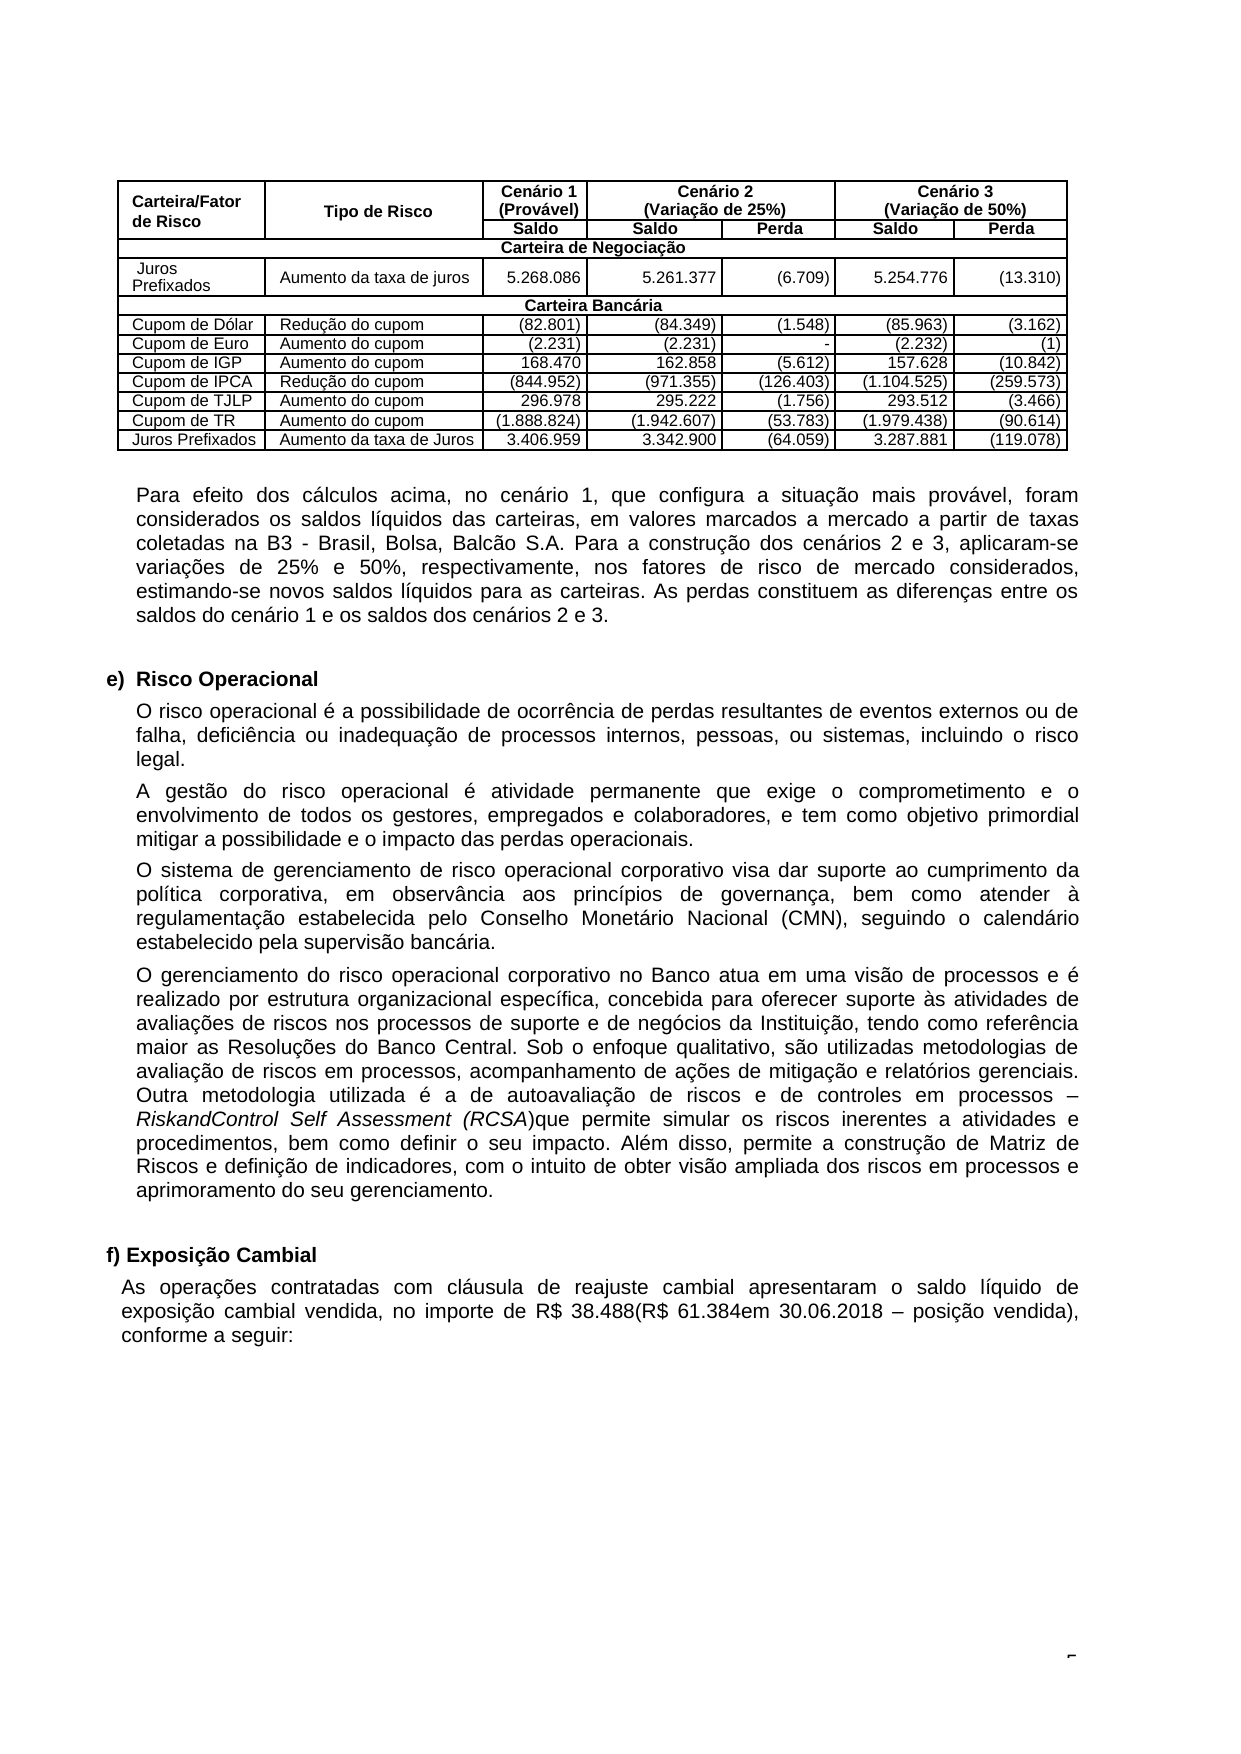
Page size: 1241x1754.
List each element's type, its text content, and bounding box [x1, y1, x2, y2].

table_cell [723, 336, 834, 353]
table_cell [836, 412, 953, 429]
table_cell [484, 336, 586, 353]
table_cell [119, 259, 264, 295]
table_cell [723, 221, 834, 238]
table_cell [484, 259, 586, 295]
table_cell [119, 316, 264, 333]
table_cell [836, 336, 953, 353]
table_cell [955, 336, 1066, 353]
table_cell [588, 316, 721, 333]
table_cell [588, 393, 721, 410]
text O sistema de gerenciamento de risco operacional corporativo visa dar suporte ao cumprimento da política corporativa, em observância aos princípios de governança, bem como atender à regulamentação estabelecida pelo Conselho Monetário Nacional (CMN), seguindo o calendário estabelecido pela supervisão bancária. [136, 858, 1080, 954]
text Para efeito dos cálculos acima, no cenário 1, que configura a situação mais provável, foram considerados os saldos líquidos das carteiras, em valores marcados a mercado a partir de taxas coletadas na B3 - Brasil, Bolsa, Balcão S.A. Para a construção dos cenários 2 e 3, aplicaram-se variações de 25% e 50%, respectivamente, nos fatores de risco de mercado considerados, estimando-se novos saldos líquidos para as carteiras. As perdas constituem as diferenças entre os saldos do cenário 1 e os saldos dos cenários 2 e 3. [136, 483, 1080, 627]
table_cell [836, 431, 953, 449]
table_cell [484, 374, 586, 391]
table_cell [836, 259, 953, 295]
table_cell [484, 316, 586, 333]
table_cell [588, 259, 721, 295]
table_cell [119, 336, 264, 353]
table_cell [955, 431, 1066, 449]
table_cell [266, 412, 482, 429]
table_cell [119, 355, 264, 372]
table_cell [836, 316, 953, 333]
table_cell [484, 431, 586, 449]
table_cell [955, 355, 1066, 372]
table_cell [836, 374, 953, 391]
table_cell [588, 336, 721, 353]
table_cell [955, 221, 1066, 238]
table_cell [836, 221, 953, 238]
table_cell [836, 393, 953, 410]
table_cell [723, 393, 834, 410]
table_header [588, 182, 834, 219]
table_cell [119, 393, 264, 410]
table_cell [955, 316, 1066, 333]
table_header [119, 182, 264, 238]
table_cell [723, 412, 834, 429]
text As operações contratadas com cláusula de reajuste cambial apresentaram o saldo líquido de exposição cambial vendida, no importe de R$ 38.488(R$ 61.384em 30.06.2018 – posição vendida), conforme a seguir: [121, 1275, 1080, 1347]
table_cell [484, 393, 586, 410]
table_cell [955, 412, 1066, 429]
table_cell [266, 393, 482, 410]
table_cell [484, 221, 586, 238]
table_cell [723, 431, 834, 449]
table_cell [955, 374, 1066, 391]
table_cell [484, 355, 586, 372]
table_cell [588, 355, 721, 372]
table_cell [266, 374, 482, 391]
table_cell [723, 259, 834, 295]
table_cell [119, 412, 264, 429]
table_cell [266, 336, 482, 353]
subtitle Exposição Cambial [106, 1243, 1226, 1267]
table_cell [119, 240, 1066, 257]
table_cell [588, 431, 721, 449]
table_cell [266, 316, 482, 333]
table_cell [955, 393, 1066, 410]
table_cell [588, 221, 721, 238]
text O gerenciamento do risco operacional corporativo no Banco atua em uma visão de processos e é realizado por estrutura organizacional específica, concebida para oferecer suporte às atividades de avaliações de riscos nos processos de suporte e de negócios da Instituição, tendo como referência maior as Resoluções do Banco Central. Sob o enfoque qualitativo, são utilizadas metodologias de avaliação de riscos em processos, acompanhamento de ações de mitigação e relatórios gerenciais. Outra metodologia utilizada é a de autoavaliação de riscos e de controles em processos – RiskandControl Self Assessment (RCSA)que permite simular os riscos inerentes a atividades e procedimentos, bem como definir o seu impacto. Além disso, permite a construção de Matriz de Riscos e definição de indicadores, com o intuito de obter visão ampliada dos riscos em processos e aprimoramento do seu gerenciamento. [136, 963, 1080, 1202]
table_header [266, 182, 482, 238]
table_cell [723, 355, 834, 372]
subtitle Risco Operacional [106, 667, 1226, 691]
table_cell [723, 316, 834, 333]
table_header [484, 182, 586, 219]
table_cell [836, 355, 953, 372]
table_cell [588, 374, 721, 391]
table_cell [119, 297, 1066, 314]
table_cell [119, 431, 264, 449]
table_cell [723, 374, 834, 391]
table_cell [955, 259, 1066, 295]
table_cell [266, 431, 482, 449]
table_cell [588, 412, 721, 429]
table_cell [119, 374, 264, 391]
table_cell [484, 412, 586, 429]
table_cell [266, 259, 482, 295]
text A gestão do risco operacional é atividade permanente que exige o comprometimento e o envolvimento de todos os gestores, empregados e colaboradores, e tem como objetivo primordial mitigar a possibilidade e o impacto das perdas operacionais. [136, 779, 1080, 851]
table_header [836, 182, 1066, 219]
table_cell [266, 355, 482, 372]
text O risco operacional é a possibilidade de ocorrência de perdas resultantes de eventos externos ou de falha, deficiência ou inadequação de processos internos, pessoas, ou sistemas, incluindo o risco legal. [136, 699, 1080, 771]
